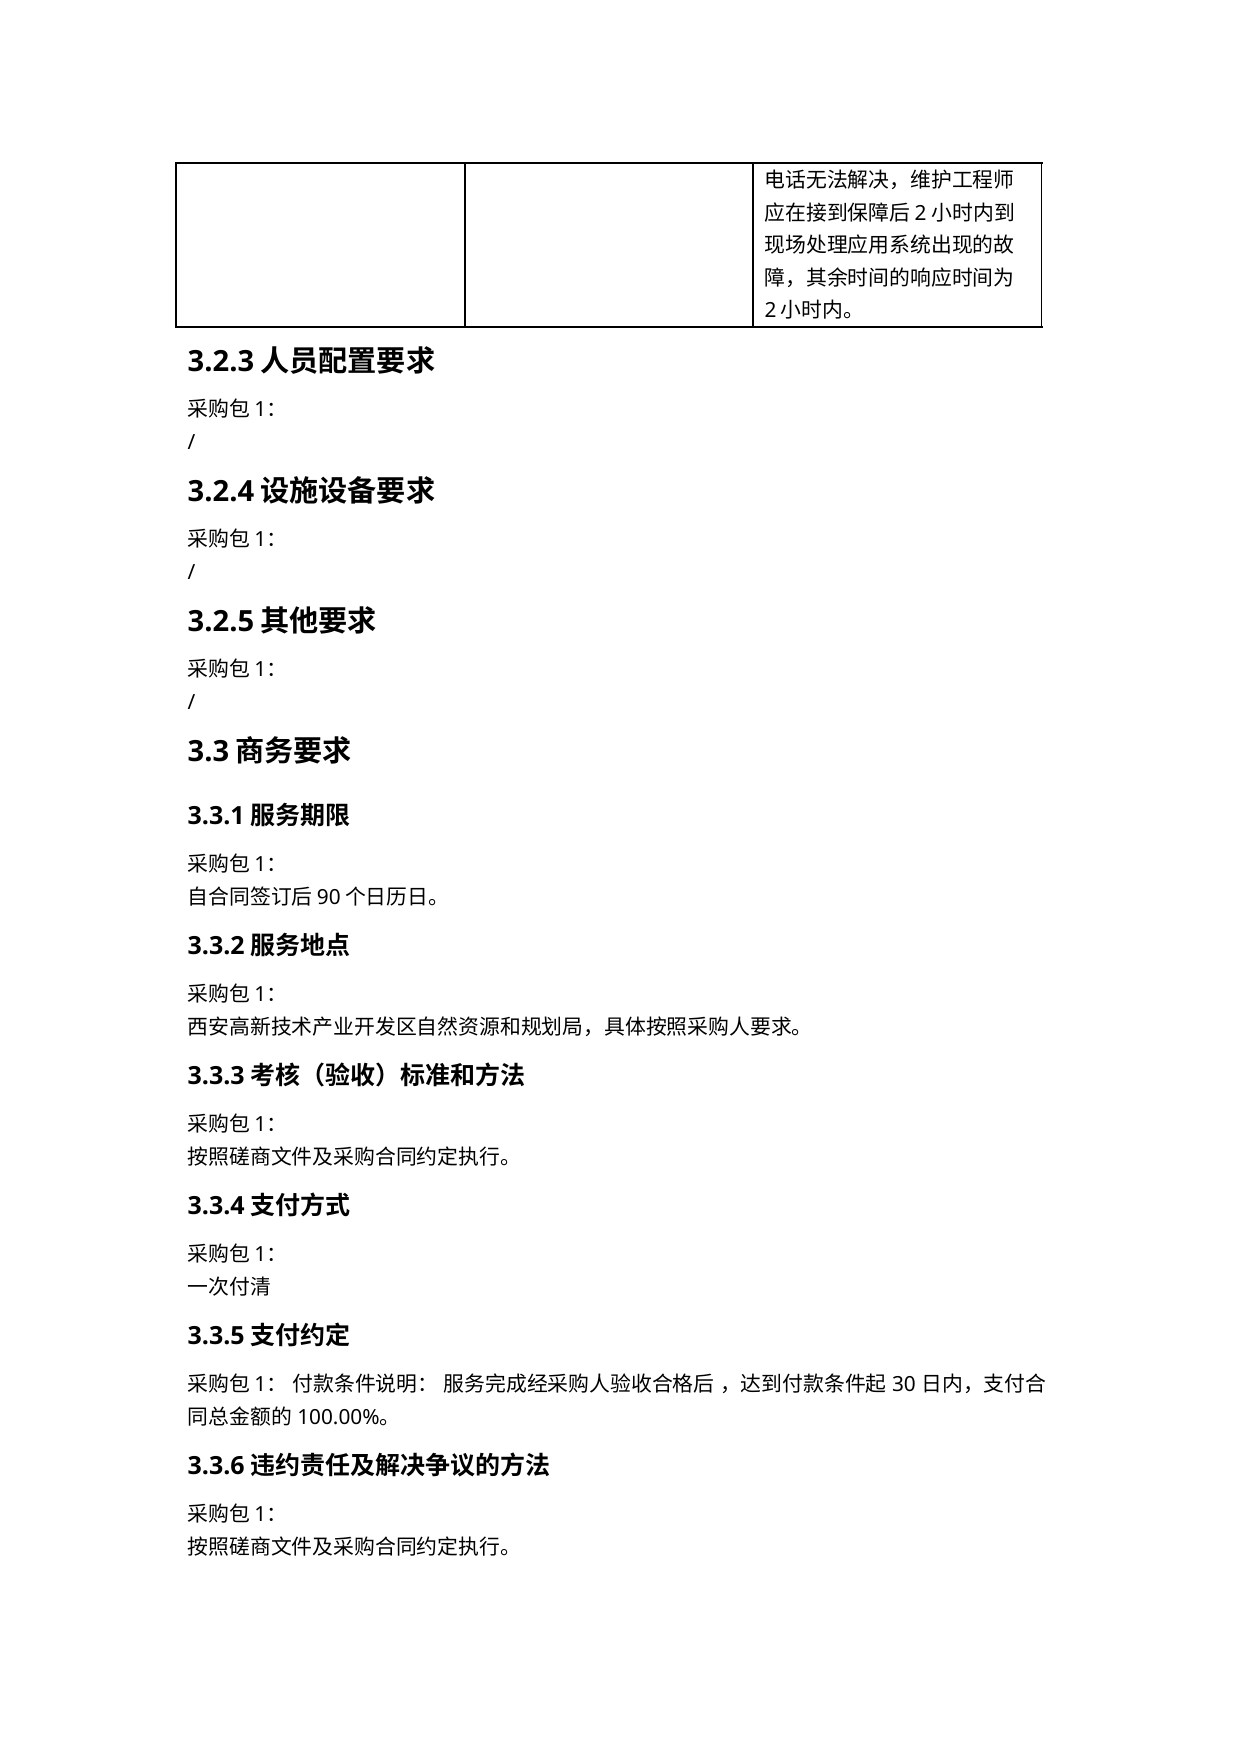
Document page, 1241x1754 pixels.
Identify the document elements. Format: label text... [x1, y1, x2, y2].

text 采购包1： 付款条件说明： 服务完成经采购人验收合格后 ，达到付款条件起 30 日内，支付合同总金额的 100.00%。 [187, 1368, 1053, 1433]
text 采购包1： [187, 393, 1053, 425]
text 3.3.5支付约定 [187, 1303, 1053, 1368]
text 采购包1： [187, 1108, 1053, 1140]
text 3.3.4支付方式 [187, 1173, 1053, 1238]
text 一次付清 [187, 1270, 1053, 1303]
table_cell [466, 164, 752, 326]
text 3.3.1服务期限 [187, 783, 1053, 848]
table_cell 1 [177, 164, 464, 326]
text 自合同签订后90个日历日。 [187, 880, 1053, 913]
text 3.3.3考核（验收）标准和方法 [187, 1043, 1053, 1108]
text 3.3.2服务地点 [187, 913, 1053, 978]
text 采购包1： [187, 978, 1053, 1010]
text 按照磋商文件及采购合同约定执行。 [187, 1530, 1053, 1563]
text 3.2.5其他要求 [187, 588, 1053, 653]
text 3.2.4设施设备要求 [187, 458, 1053, 523]
text 西安高新技术产业开发区自然资源和规划局，具体按照采购人要求。 [187, 1010, 1053, 1043]
text 采购包1： [187, 848, 1053, 880]
text 3.2.3人员配置要求 [187, 328, 1053, 393]
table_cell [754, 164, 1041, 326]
text 3.3商务要求 [187, 718, 1053, 783]
text 采购包1： [187, 1238, 1053, 1270]
text 采购包1： [187, 523, 1053, 555]
text / [187, 555, 1053, 588]
text 采购包1： [187, 653, 1053, 685]
text / [187, 685, 1053, 718]
text 3.3.6违约责任及解决争议的方法 [187, 1433, 1053, 1498]
text 采购包1： [187, 1498, 1053, 1530]
text / [187, 425, 1053, 458]
text 按照磋商文件及采购合同约定执行。 [187, 1140, 1053, 1173]
